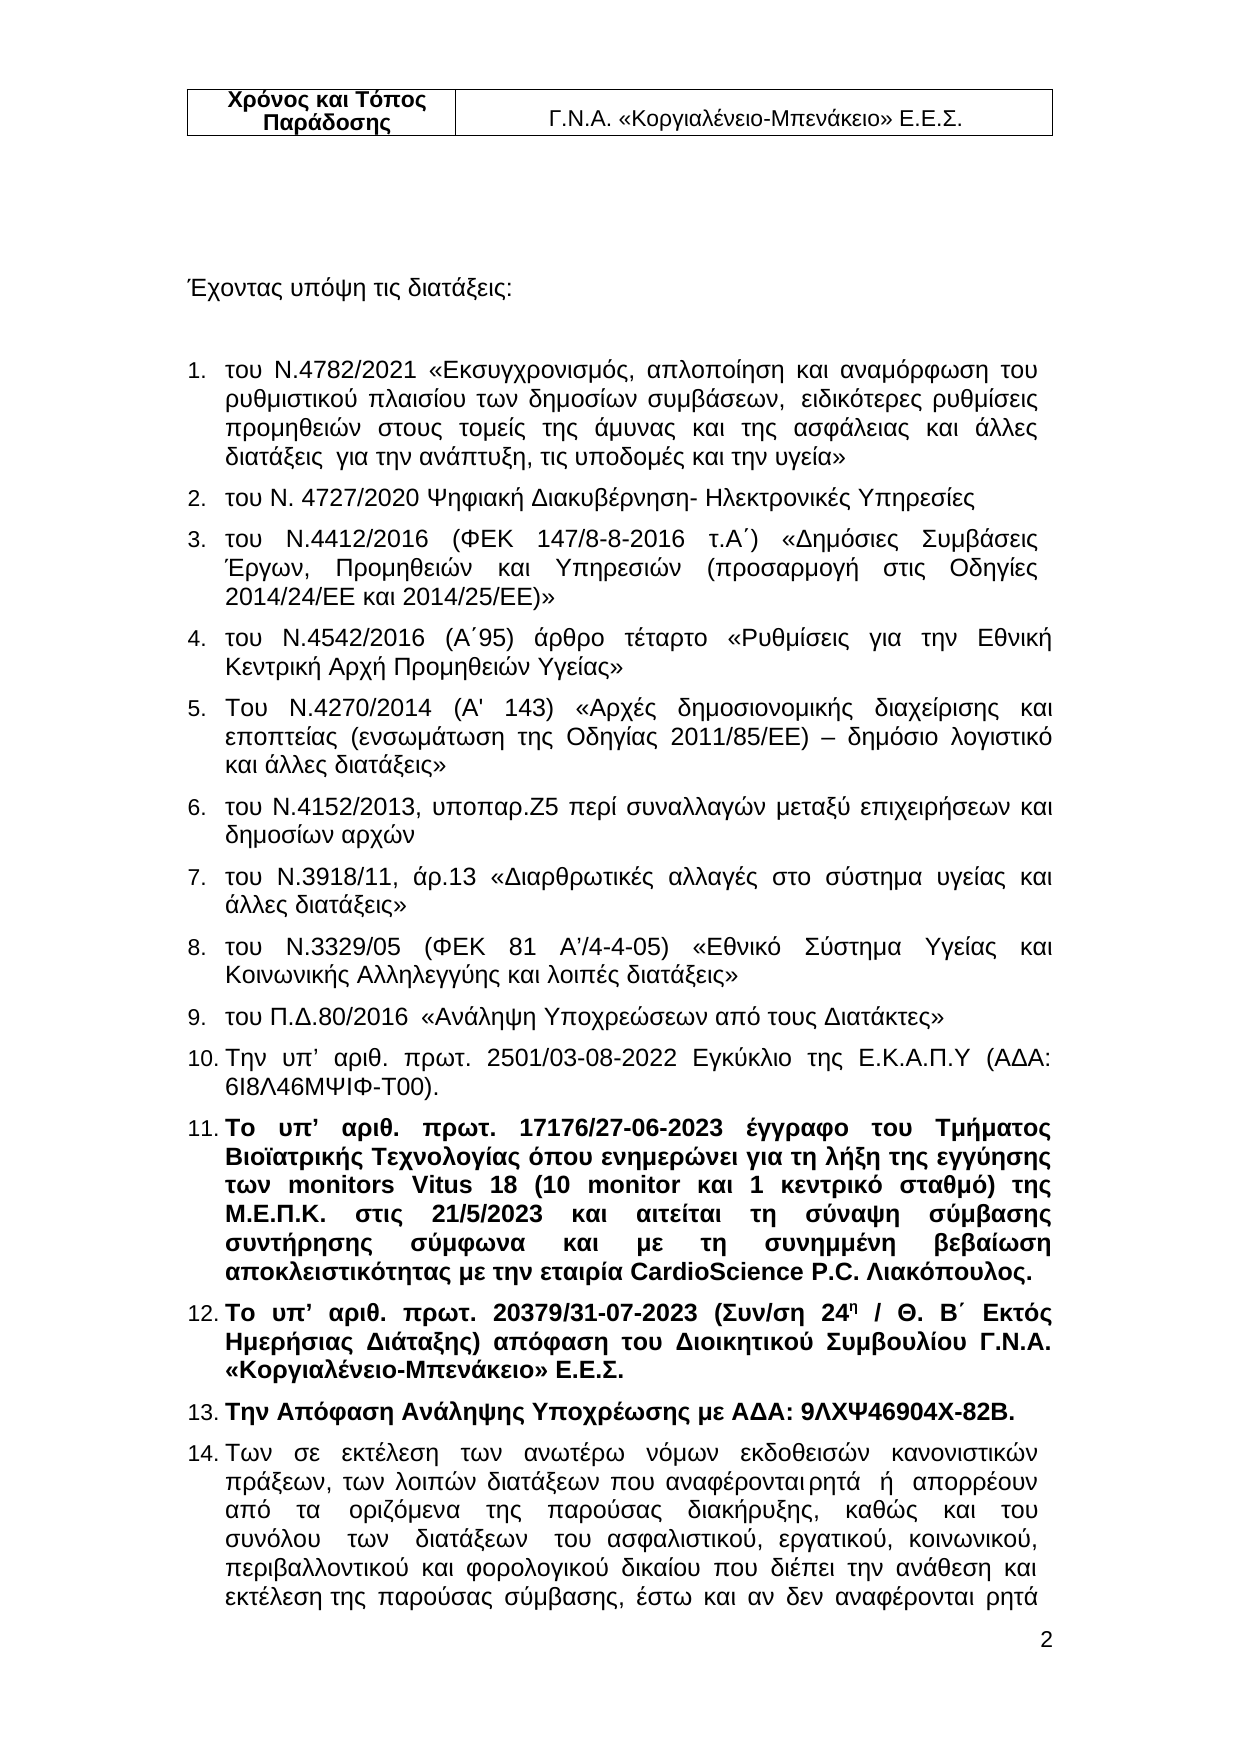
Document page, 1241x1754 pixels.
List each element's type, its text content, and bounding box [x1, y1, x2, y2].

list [187, 1438, 1038, 1610]
table_cell Γ.Ν.Α. «Κοργιαλένειο-Μπενάκειο» Ε.Ε.Σ. [456, 90, 1052, 135]
list Το υπ’ αριθ. πρωτ. 20379/31-07-2023 (Συν/ση 24η / Θ. Β΄ Εκτός Ημερήσιας Διάταξης) απόφαση του Διοικητικού Συμβουλίου Γ.Ν.Α. «Κοργιαλένειο-Μπενάκειο» Ε.Ε.Σ. [187, 1298, 1053, 1384]
list του Ν.4782/2021 «Εκσυγχρονισμός, απλοποίηση και αναμόρφωση του ρυθμιστικού πλαισίου των δημοσίων συμβάσεων, ειδικότερες ρυθμίσεις προμηθειών στους τομείς της άμυνας και της ασφάλειας και άλλες διατάξεις για την ανάπτυξη, τις υποδομές και την υγεία» [187, 355, 1038, 470]
list του Ν. 4727/2020 Ψηφιακή Διακυβέρνηση- Ηλεκτρονικές Υπηρεσίες [187, 483, 1053, 511]
list του Π.Δ.80/2016 «Ανάληψη Υποχρεώσεων από τους Διατάκτες» [187, 1001, 1053, 1030]
list Του Ν.4270/2014 (Α' 143) «Αρχές δημοσιονομικής διαχείρισης και εποπτείας (ενσωμάτωση της Οδηγίας 2011/85/ΕΕ) – δημόσιο λογιστικό και άλλες διατάξεις» [187, 693, 1053, 779]
list του N.3329/05 (ΦΕΚ 81 Α’/4-4-05) «Εθνικό Σύστημα Υγείας και Κοινωνικής Αλληλεγγύης και λοιπές διατάξεις» [187, 931, 1053, 989]
list του Ν.4542/2016 (Α΄95) άρθρο τέταρτο «Ρυθμίσεις για την Εθνική Κεντρική Αρχή Προμηθειών Υγείας» [187, 623, 1053, 680]
list Το υπ’ αριθ. πρωτ. 17176/27-06-2023 έγγραφο του Τμήματος Βιοϊατρικής Τεχνολογίας όπου ενημερώνει για τη λήξη της εγγύησης των monitors Vitus 18 (10 monitor και 1 κεντρικό σταθμό) της Μ.Ε.Π.Κ. στις 21/5/2023 και αιτείται τη σύναψη σύμβασης συντήρησης σύμφωνα και με τη συνημμένη βεβαίωση αποκλειστικότητας με την εταιρία CardioScience P.C. Λιακόπουλος. [187, 1113, 1053, 1285]
list του Ν.3918/11, άρ.13 «Διαρθρωτικές αλλαγές στο σύστημα υγείας και άλλες διατάξεις» [187, 861, 1053, 919]
list Την Απόφαση Ανάληψης Υποχρέωσης με ΑΔΑ: 9ΛΧΨ46904Χ-82Β. [187, 1396, 1038, 1425]
list Την υπ’ αριθ. πρωτ. 2501/03-08-2022 Εγκύκλιο της Ε.Κ.Α.Π.Υ (ΑΔΑ: 6Ι8Λ46ΜΨΙΦ-Τ00). [187, 1043, 1053, 1100]
list του Ν.4152/2013, υποπαρ.Ζ5 περί συναλλαγών μεταξύ επιχειρήσεων και δημοσίων αρχών [187, 791, 1053, 849]
table_cell Χρόνος και Τόπος Παράδοσης [188, 90, 455, 135]
list του Ν.4412/2016 (ΦΕΚ 147/8-8-2016 τ.Α΄) «Δημόσιες Συμβάσεις Έργων, Προμηθειών και Υπηρεσιών (προσαρμογή στις Οδηγίες 2014/24/ΕΕ και 2014/25/ΕΕ)» [187, 524, 1038, 610]
text Έχοντας υπόψη τις διατάξεις: [187, 273, 1038, 301]
